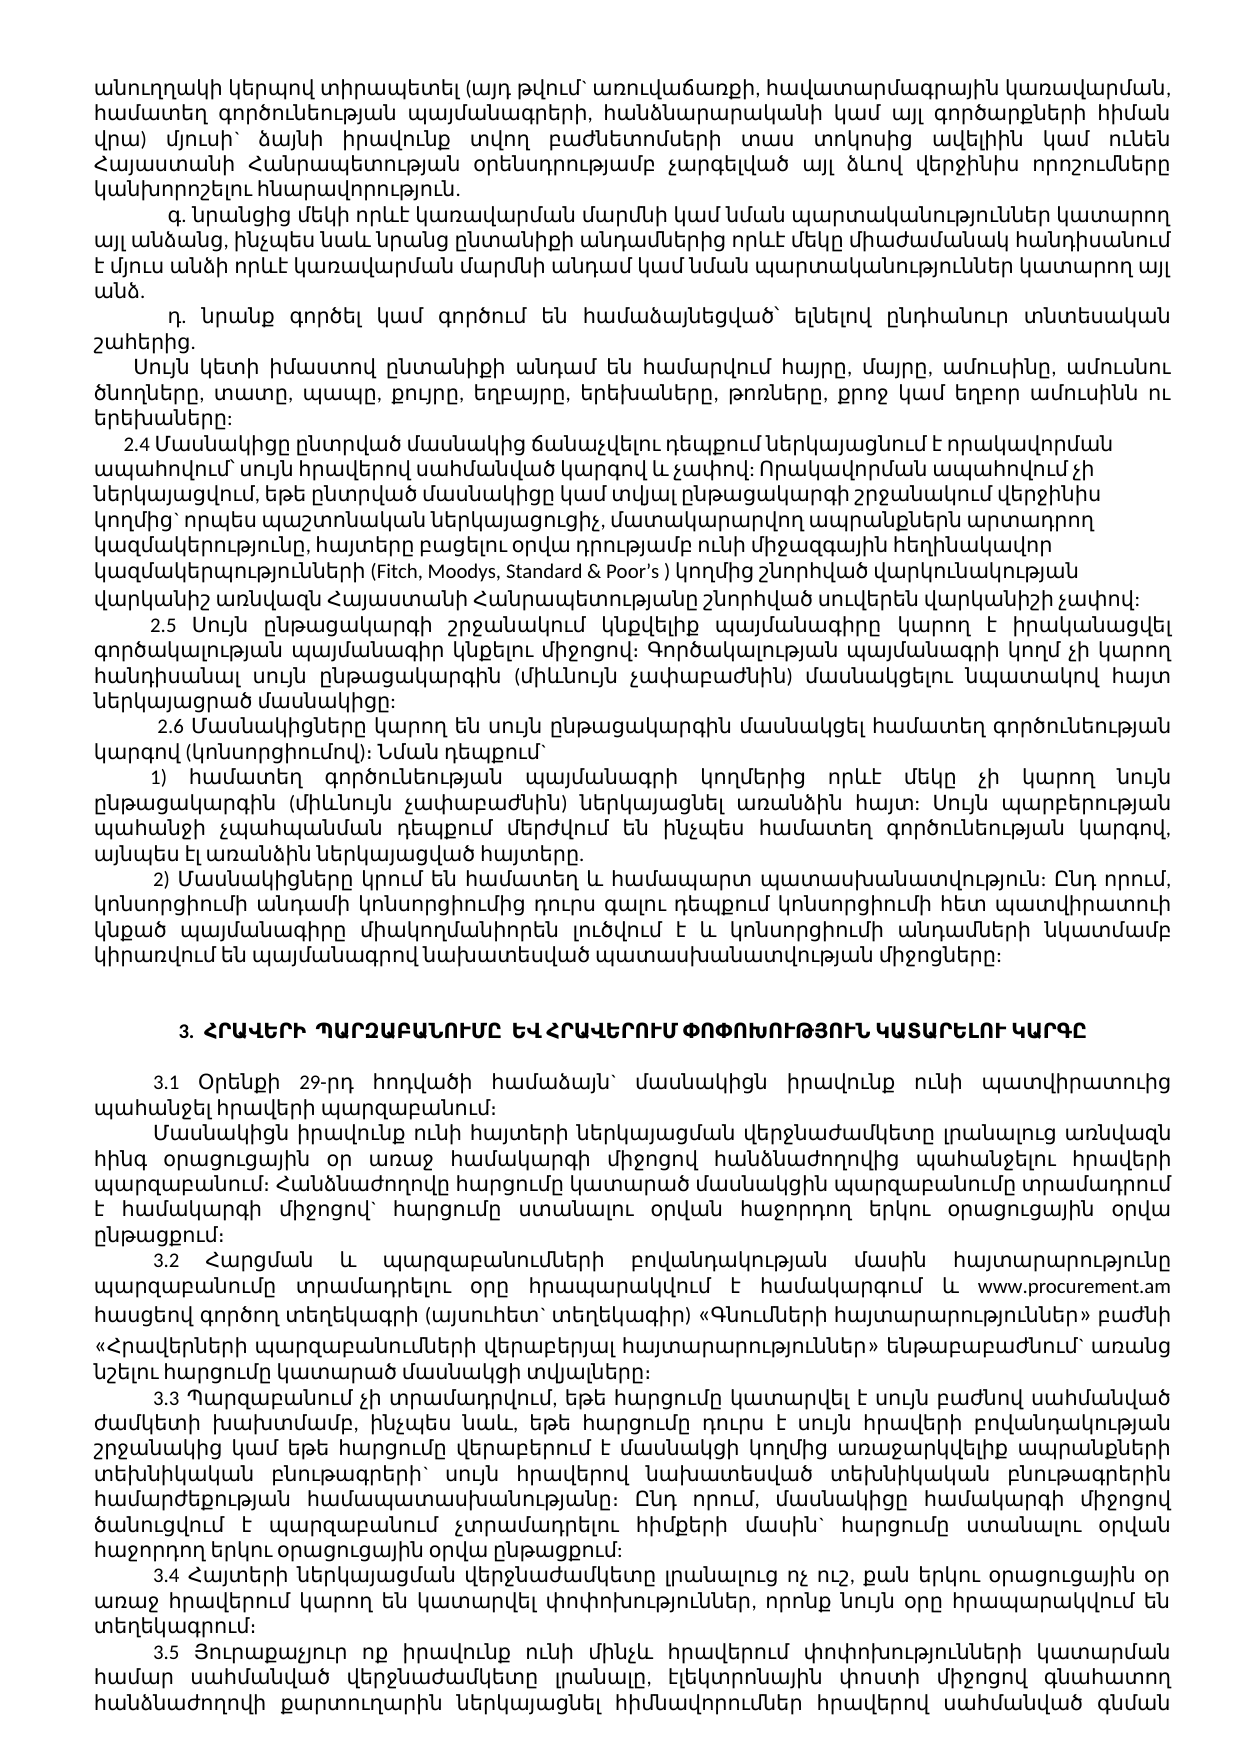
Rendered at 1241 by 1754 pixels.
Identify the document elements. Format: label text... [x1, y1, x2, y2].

text 2) Մասնակիցները կրում են համատեղ և համապարտ պատասխանատվություն: Ընդ որում, կոնսորցիումի անդամի կոնսորցիումից դուրս գալու դեպքում կոնսորցիումի հետ պատվիրատուի կնքած պայմանագիրը միակողմանիորեն լուծվում է և կոնսորցիումի անդամների նկատմամբ կիրառվում են պայմանագրով նախատեսված պատասխանատվության միջոցները: [94, 866, 1171, 968]
text 3.2 Հարցման և պարզաբանումների բովանդակության մասին հայտարարությունը պարզաբանումը տրամադրելու օրը հրապարակվում է համակարգում և www.procurement.am հասցեով գործող տեղեկագրի (այսուհետ` տեղեկագիր) «Գնումների հայտարարություններ» բաժնի «Հրավերների պարզաբանումների վերաբերյալ հայտարարություններ» ենթաբաբաժնում` առանց նշելու հարցումը կատարած մասնակցի տվյալները։ [94, 1247, 1171, 1385]
text 2.4 Մասնակիցը ընտրված մասնակից ճանաչվելու դեպքում ներկայացնում է որակավորման ապահովում՝ սույն հրավերով սահմանված կարգով և չափով: Որակավորման ապահովում չի ներկայացվում, եթե ընտրված մասնակիցը կամ տվյալ ընթացակարգի շրջանակում վերջինիս կողմից` որպես պաշտոնական ներկայացուցիչ, մատակարարվող ապրանքներն արտադրող կազմակերությունը, հայտերը բացելու օրվա դրությամբ ունի միջազգային հեղինակավոր կազմակերպությունների (Fitch, Moodys, Standard & Poor’s ) կողմից շնորհված վարկունակության վարկանիշ առնվազն Հայաստանի Հանրապետությանը շնորհված սուվերեն վարկանիշի չափով: [94, 431, 1171, 612]
text 1) համատեղ գործունեության պայմանագրի կողմերից որևէ մեկը չի կարող նույն ընթացակարգին (միևնույն չափաբաժնին) ներկայացնել առանձին հայտ: Սույն պարբերության պահանջի չպահպանման դեպքում մերժվում են ինչպես համատեղ գործունեության կարգով, այնպես էլ առանձին ներկայացված հայտերը. [94, 764, 1171, 866]
text 2.6 Մասնակիցները կարող են սույն ընթացակարգին մասնակցել համատեղ գործունեության կարգով (կոնսորցիումով)։ Նման դեպքում` [94, 714, 1171, 764]
text 3.1 Օրենքի 29-րդ հոդվածի համաձայն` մասնակիցն իրավունք ունի պատվիրատուից պահանջել հրավերի պարզաբանում։ [94, 1069, 1171, 1120]
text Սույն կետի իմաստով ընտանիքի անդամ են համարվում հայրը, մայրը, ամուսինը, ամուսնու ծնողները, տատը, պապը, քույրը, եղբայրը, երեխաները, թոռները, քրոջ կամ եղբոր ամուսինն ու երեխաները: [94, 354, 1171, 431]
text 3. ՀՐԱՎԵՐԻ ՊԱՐԶԱԲԱՆՈՒՄԸ ԵՎ ՀՐԱՎԵՐՈՒՄ ՓՈՓՈԽՈՒԹՅՈՒՆ ԿԱՏԱՐԵԼՈՒ ԿԱՐԳԸ [94, 1019, 1171, 1044]
text 3.4 Հայտերի ներկայացման վերջնաժամկետը լրանալուց ոչ ուշ, քան երկու օրացուցային օր առաջ հրավերում կարող են կատարվել փոփոխություններ, որոնք նույն օրը հրապարակվում են տեղեկագրում։ [94, 1563, 1171, 1639]
text գ. նրանցից մեկի որևէ կառավարման մարմնի կամ նման պարտականություններ կատարող այլ անձանց, ինչպես նաև նրանց ընտանիքի անդամներից որևէ մեկը միաժամանակ հանդիսանում է մյուս անձի որևէ կառավարման մարմնի անդամ կամ նման պարտականություններ կատարող այլ անձ. [94, 202, 1171, 304]
text 2.5 Սույն ընթացակարգի շրջանակում կնքվելիք պայմանագիրը կարող է իրականացվել գործակալության պայմանագիր կնքելու միջոցով։ Գործակալության պայմանագրի կողմ չի կարող հանդիսանալ սույն ընթացակարգին (միևնույն չափաբաժնին) մասնակցելու նպատակով հայտ ներկայացրած մասնակիցը: [94, 612, 1171, 714]
text դ. նրանք գործել կամ գործում են համաձայնեցված՝ ելնելով ընդհանուր տնտեսական շահերից. [94, 304, 1171, 354]
text 3.3 Պարզաբանում չի տրամադրվում, եթե հարցումը կատարվել է սույն բաժնով սահմանված ժամկետի խախտմամբ, ինչպես նաև, եթե հարցումը դուրս է սույն հրավերի բովանդակության շրջանակից կամ եթե հարցումը վերաբերում է մասնակցի կողմից առաջարկվելիք ապրանքների տեխնիկական բնութագրերի` սույն հրավերով նախատեսված տեխնիկական բնութագրերին համարժեքության համապատասխանությանը։ Ընդ որում, մասնակիցը համակարգի միջոցով ծանուցվում է պարզաբանում չտրամադրելու հիմքերի մասին` հարցումը ստանալու օրվան հաջորդող երկու օրացուցային օրվա ընթացքում: [94, 1385, 1171, 1563]
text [94, 75, 1171, 202]
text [94, 1639, 1171, 1715]
text Մասնակիցն իրավունք ունի հայտերի ներկայացման վերջնաժամկետը լրանալուց առնվազն հինգ օրացուցային օր առաջ համակարգի միջոցով հանձնաժողովից պահանջելու հրավերի պարզաբանում։ Հանձնաժողովը հարցումը կատարած մասնակցին պարզաբանումը տրամադրում է համակարգի միջոցով` հարցումը ստանալու օրվան հաջորդող երկու օրացուցային օրվա ընթացքում։ [94, 1120, 1171, 1247]
